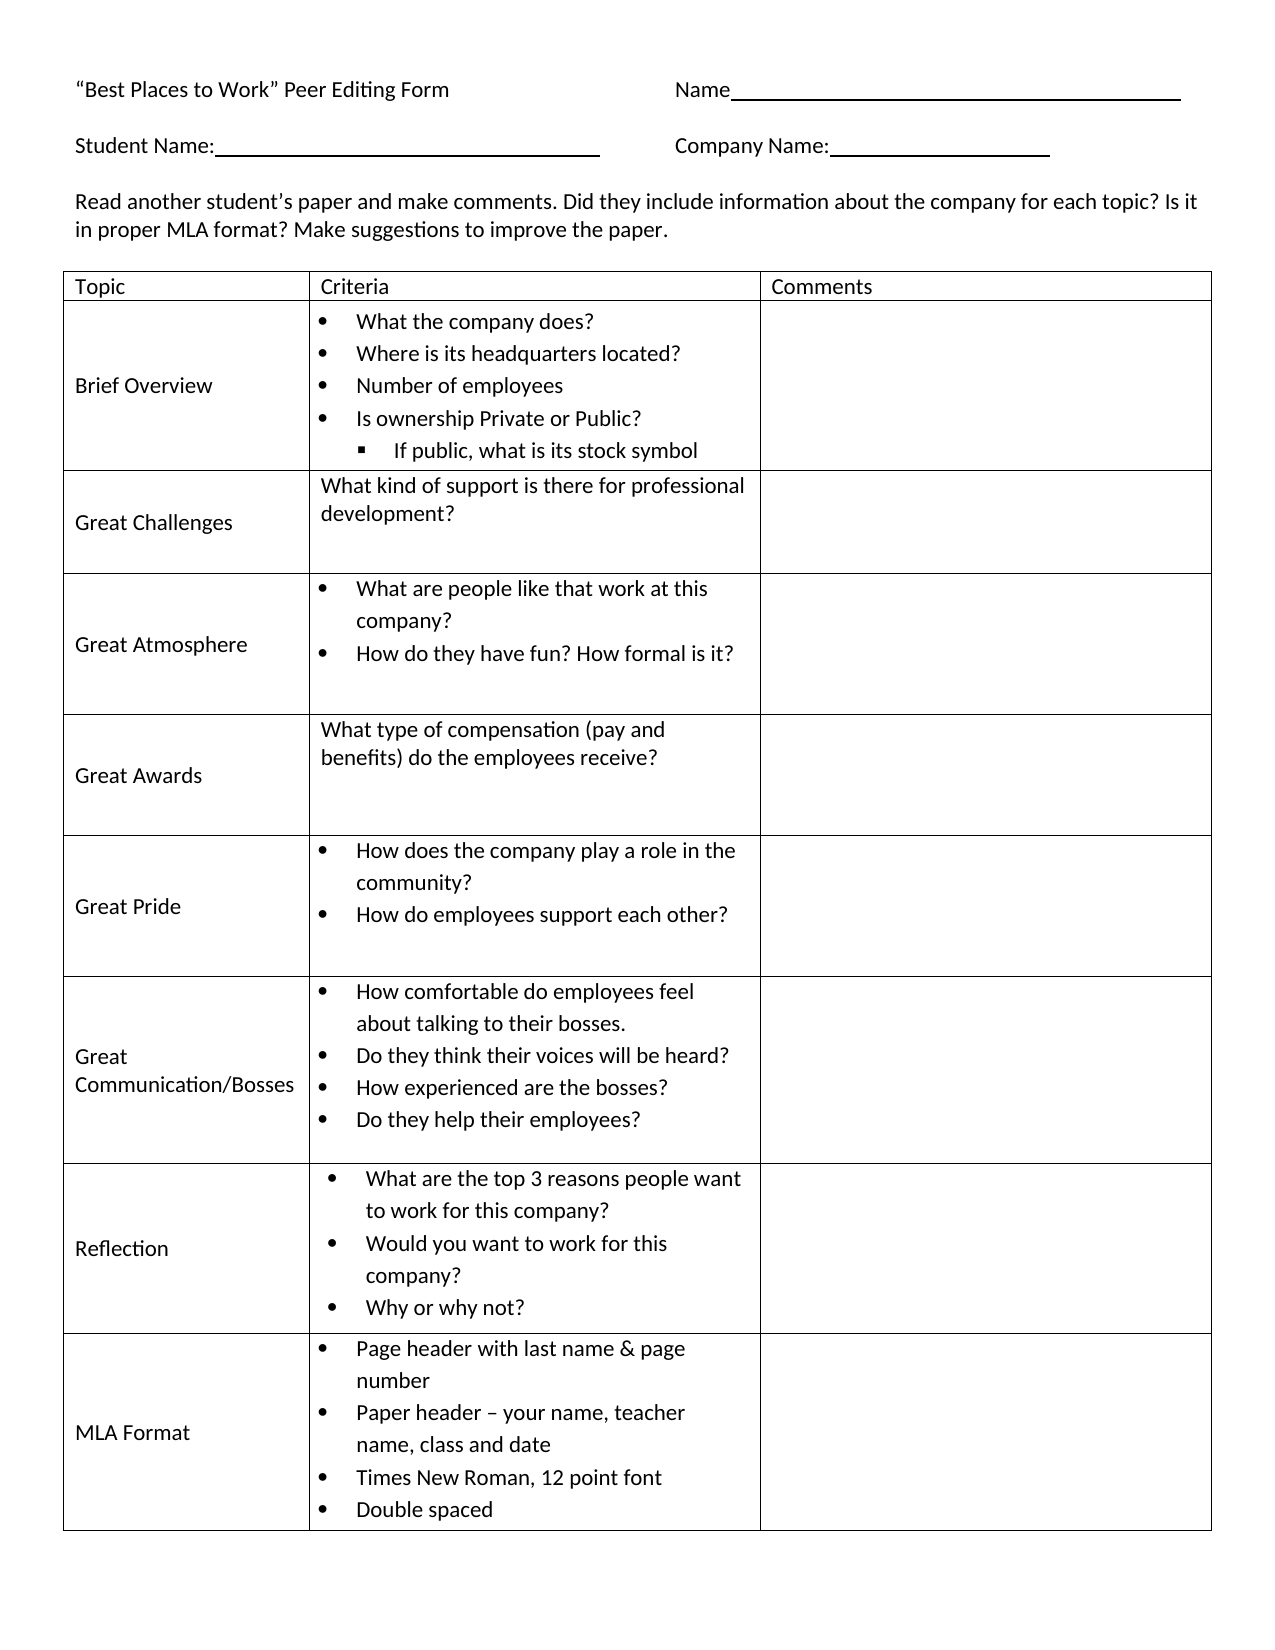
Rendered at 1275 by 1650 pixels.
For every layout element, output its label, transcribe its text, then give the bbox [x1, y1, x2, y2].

table_header Topic [64, 272, 309, 300]
table_cell What kind of support is there for professional development? [310, 471, 760, 573]
table_cell [761, 1164, 1211, 1333]
table_cell How does the company play a role in the community? How do employees support each other? [310, 836, 760, 976]
text “Best Places to Work” Peer Editing Form Name [75, 75, 1200, 103]
table_cell [761, 977, 1211, 1163]
table_cell Great Communication/Bosses [64, 977, 309, 1163]
table_cell Great Awards [64, 715, 309, 835]
table_cell What the company does? Where is its headquarters located? Number of employees Is ownership Private or Public? If public, what is its stock symbol [310, 301, 760, 470]
table_cell [761, 836, 1211, 976]
text Student Name: Company Name: [75, 131, 1200, 159]
table_cell What type of compensation (pay and benefits) do the employees receive? [310, 715, 760, 835]
table_header Criteria [310, 272, 760, 300]
table_header Comments [761, 272, 1211, 300]
table_cell Brief Overview [64, 301, 309, 470]
table_cell What are the top 3 reasons people want to work for this company? Would you want to work for this company? Why or why not? [310, 1164, 760, 1333]
table_cell [761, 471, 1211, 573]
table_cell Great Challenges [64, 471, 309, 573]
table_cell Great Pride [64, 836, 309, 976]
table_cell [761, 715, 1211, 835]
table_cell How comfortable do employees feel about talking to their bosses. Do they think their voices will be heard? How experienced are the bosses? Do they help their employees? [310, 977, 760, 1163]
table_cell [761, 301, 1211, 470]
table_cell Page header with last name & page number Paper header – your name, teacher name, class and date Times New Roman, 12 point font Double spaced Paragraphs indented ½ inch [310, 1334, 760, 1530]
table_cell [761, 574, 1211, 714]
table_cell [761, 1334, 1211, 1530]
table_cell Great Atmosphere [64, 574, 309, 714]
table_cell Reflection [64, 1164, 309, 1333]
table_cell MLA Format [64, 1334, 309, 1530]
table_cell What are people like that work at this company? How do they have fun? How formal is it? [310, 574, 760, 714]
text Read another student’s paper and make comments. Did they include information about the company for each topic? Is it in proper MLA format? Make suggestions to improve the paper. [75, 187, 1200, 243]
